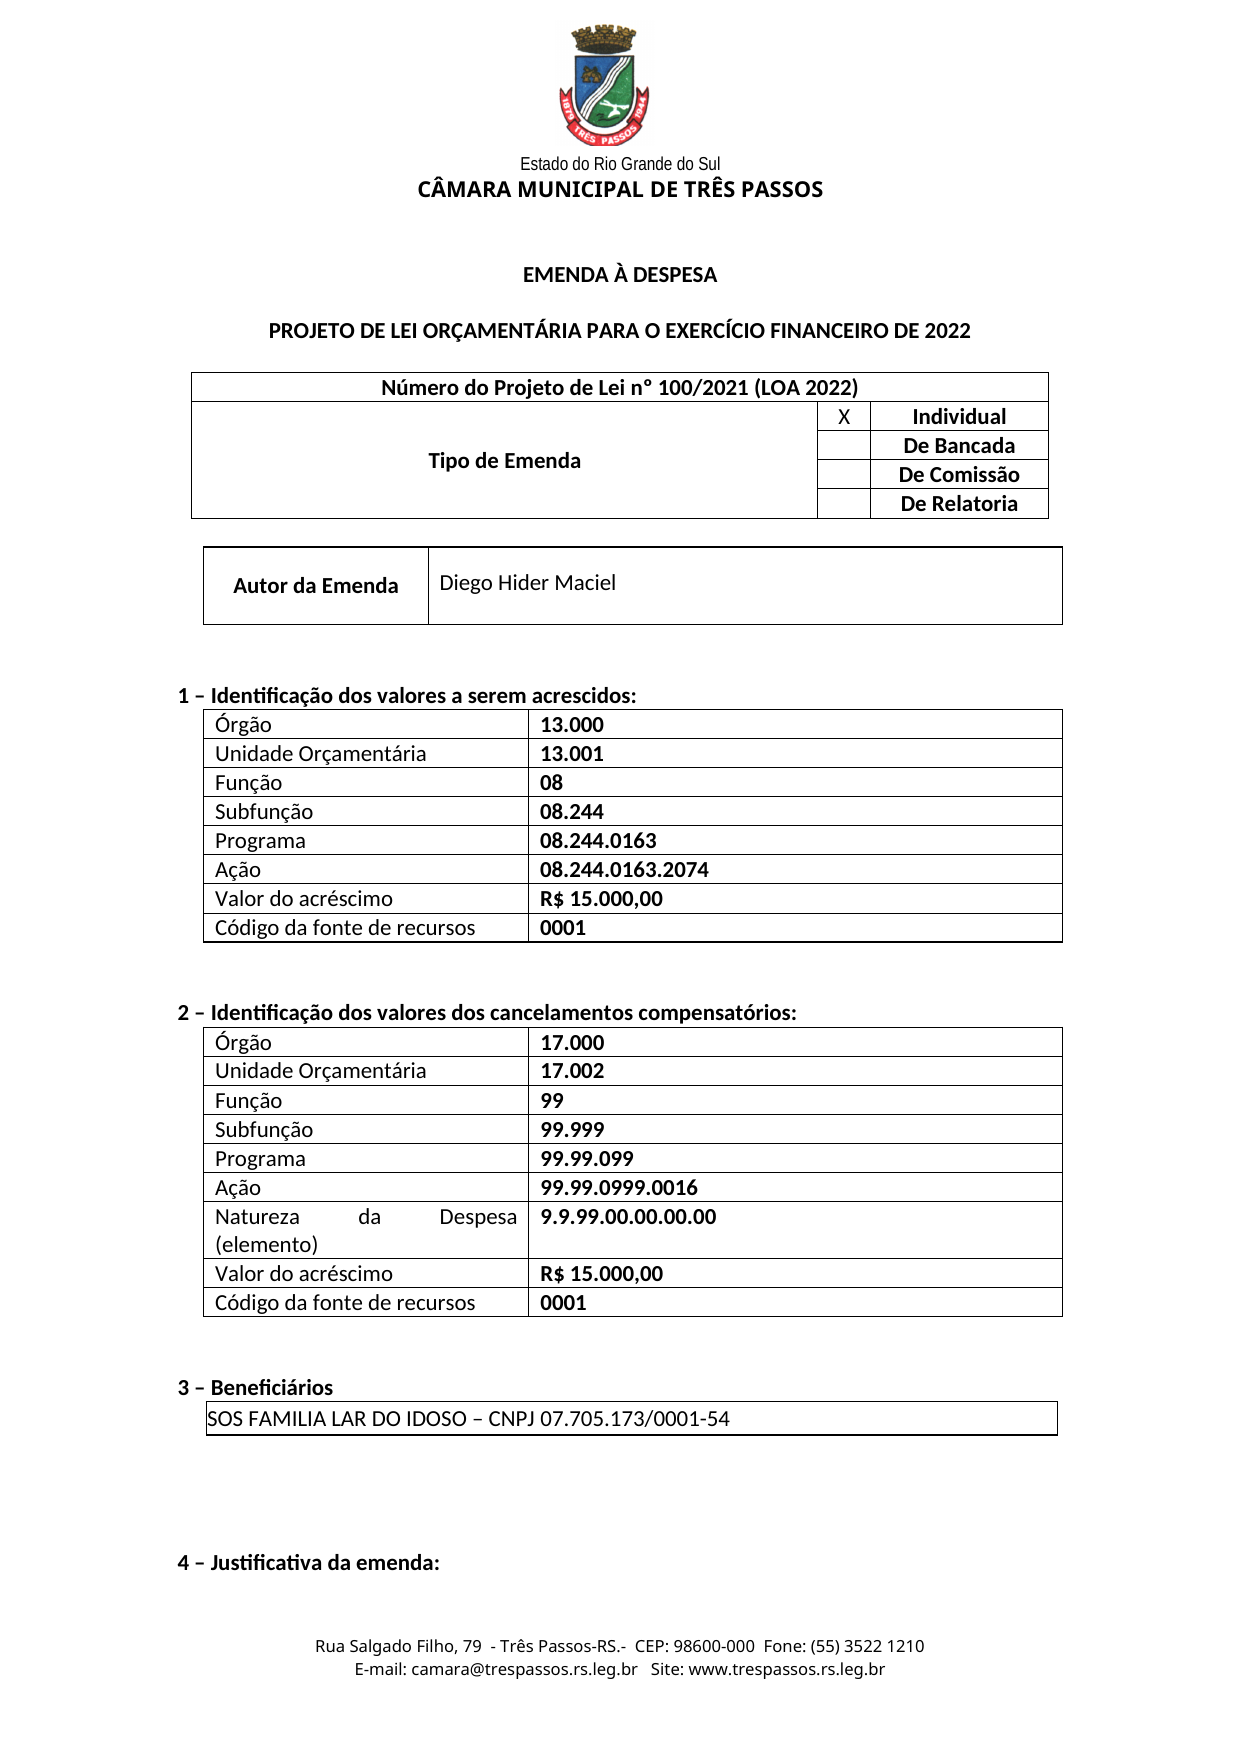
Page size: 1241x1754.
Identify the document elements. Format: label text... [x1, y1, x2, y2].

table_header Autor da Emenda [204, 548, 428, 624]
table_cell 13.001 [529, 739, 1062, 767]
table_header Órgão [204, 1028, 528, 1056]
table_cell R$ 15.000,00 [529, 1259, 1062, 1287]
table_cell 99.999 [529, 1115, 1062, 1143]
picture [554, 20, 655, 146]
table_cell Função [204, 768, 528, 796]
table_cell Ação [204, 1173, 528, 1201]
table_cell Subfunção [204, 797, 528, 825]
table_cell Valor do acréscimo [204, 884, 528, 912]
table_cell Programa [204, 1144, 528, 1172]
table_cell 08.244.0163 [529, 826, 1062, 854]
table_cell Unidade Orçamentária [204, 739, 528, 767]
table_cell X [818, 402, 870, 430]
table_cell De Relatoria [871, 489, 1048, 517]
table_cell 99.99.099 [529, 1144, 1062, 1172]
table_cell [818, 460, 870, 488]
table_cell 99 [529, 1086, 1062, 1114]
table_cell Ação [204, 855, 528, 883]
table_cell Unidade Orçamentária [204, 1057, 528, 1085]
table_header 17.000 [529, 1028, 1062, 1056]
text 2 – Identificação dos valores dos cancelamentos compensatórios: [177, 998, 1063, 1027]
table_cell Natureza da Despesa (elemento) [204, 1202, 528, 1258]
table_cell Programa [204, 826, 528, 854]
text PROJETO DE LEI ORÇAMENTÁRIA PARA O EXERCÍCIO FINANCEIRO DE 2022 [177, 316, 1063, 344]
table_cell 08 [529, 768, 1062, 796]
table_cell [818, 431, 870, 459]
table_cell Individual [871, 402, 1048, 430]
text 1 – Identificação dos valores a serem acrescidos: [177, 681, 1063, 709]
table_cell 08.244 [529, 797, 1062, 825]
text SOS FAMILIA LAR DO IDOSO – CNPJ 07.705.173/0001-54 [207, 1402, 1057, 1434]
table_cell Subfunção [204, 1115, 528, 1143]
table_cell 17.002 [529, 1057, 1062, 1085]
text EMENDA À DESPESA [177, 260, 1063, 288]
table_cell 0001 [529, 1288, 1062, 1316]
table_cell [818, 489, 870, 517]
table_header Órgão [204, 710, 528, 738]
text 4 – Justificativa da emenda: [177, 1548, 1063, 1576]
table_cell Código da fonte de recursos [204, 914, 528, 941]
text 3 – Beneficiários [177, 1373, 1063, 1401]
table_cell De Comissão [871, 460, 1048, 488]
table_cell Código da fonte de recursos [204, 1288, 528, 1316]
table_cell De Bancada [871, 431, 1048, 459]
table_cell 08.244.0163.2074 [529, 855, 1062, 883]
table_cell Valor do acréscimo [204, 1259, 528, 1287]
table_cell 99.99.0999.0016 [529, 1173, 1062, 1201]
table_header Número do Projeto de Lei nº 100/2021 (LOA 2022) [192, 373, 1048, 401]
table_header 13.000 [529, 710, 1062, 738]
table_cell 9.9.99.00.00.00.00 [529, 1202, 1062, 1258]
table_header Diego Hider Maciel [429, 548, 1062, 624]
table_cell Tipo de Emenda [192, 402, 817, 517]
table_cell 0001 [529, 914, 1062, 941]
table_cell Função [204, 1086, 528, 1114]
table_cell R$ 15.000,00 [529, 884, 1062, 912]
